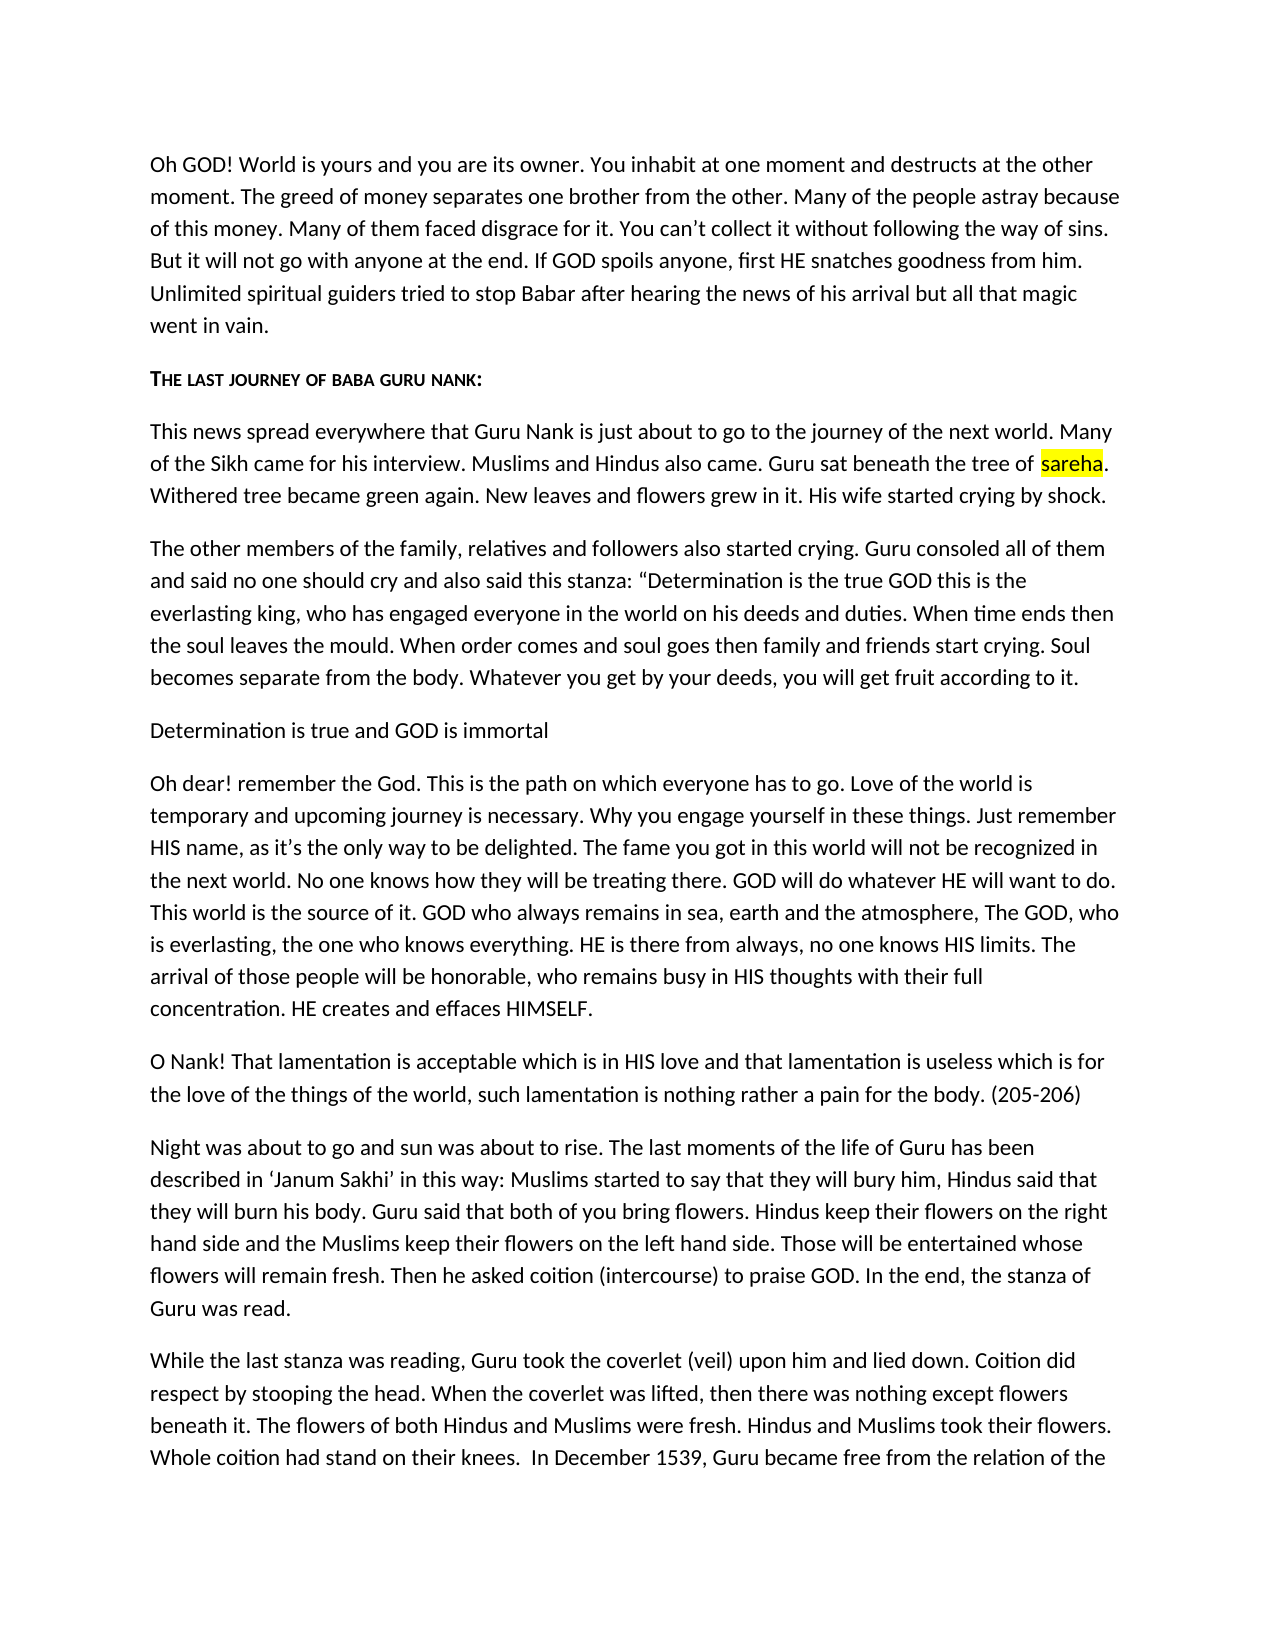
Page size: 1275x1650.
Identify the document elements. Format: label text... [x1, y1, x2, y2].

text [150, 1347, 1125, 1471]
text Determination is true and GOD is immortal [150, 716, 1125, 744]
text Oh GOD! World is yours and you are its owner. You inhabit at one moment and destructs at the other moment. The greed of money separates one brother from the other. Many of the people astray because of this money. Many of them faced disgrace for it. You can’t collect it without following the way of sins. But it will not go with anyone at the end. If GOD spoils anyone, first HE snatches goodness from him. Unlimited spiritual guiders tried to stop Babar after hearing the news of his arrival but all that magic went in vain. [150, 150, 1125, 339]
text Night was about to go and sun was about to rise. The last moments of the life of Guru has been described in ‘Janum Sakhi’ in this way: Muslims started to say that they will bury him, Hindus said that they will burn his body. Guru said that both of you bring flowers. Hindus keep their flowers on the right hand side and the Muslims keep their flowers on the left hand side. Those will be entertained whose flowers will remain fresh. Then he asked coition (intercourse) to praise GOD. In the end, the stanza of Guru was read. [150, 1133, 1125, 1322]
text O Nank! That lamentation is acceptable which is in HIS love and that lamentation is useless which is for the love of the things of the world, such lamentation is nothing rather a pain for the body. (205-206) [150, 1047, 1125, 1108]
text The last journey of baba guru nank: [150, 364, 1125, 392]
text Oh dear! remember the God. This is the path on which everyone has to go. Love of the world is temporary and upcoming journey is necessary. Why you engage yourself in these things. Just remember HIS name, as it’s the only way to be delighted. The fame you got in this world will not be recognized in the next world. No one knows how they will be treating there. GOD will do whatever HE will want to do. This world is the source of it. GOD who always remains in sea, earth and the atmosphere, The GOD, who is everlasting, the one who knows everything. HE is there from always, no one knows HIS limits. The arrival of those people will be honorable, who remains busy in HIS thoughts with their full concentration. HE creates and effaces HIMSELF. [150, 769, 1125, 1022]
text This news spread everywhere that Guru Nank is just about to go to the journey of the next world. Many of the Sikh came for his interview. Muslims and Hindus also came. Guru sat beneath the tree of sareha. Withered tree became green again. New leaves and flowers grew in it. His wife started crying by shock. [150, 417, 1125, 509]
text The other members of the family, relatives and followers also started crying. Guru consoled all of them and said no one should cry and also said this stanza: “Determination is the true GOD this is the everlasting king, who has engaged everyone in the world on his deeds and duties. When time ends then the soul leaves the mould. When order comes and soul goes then family and friends start crying. Soul becomes separate from the body. Whatever you get by your deeds, you will get fruit according to it. [150, 534, 1125, 691]
